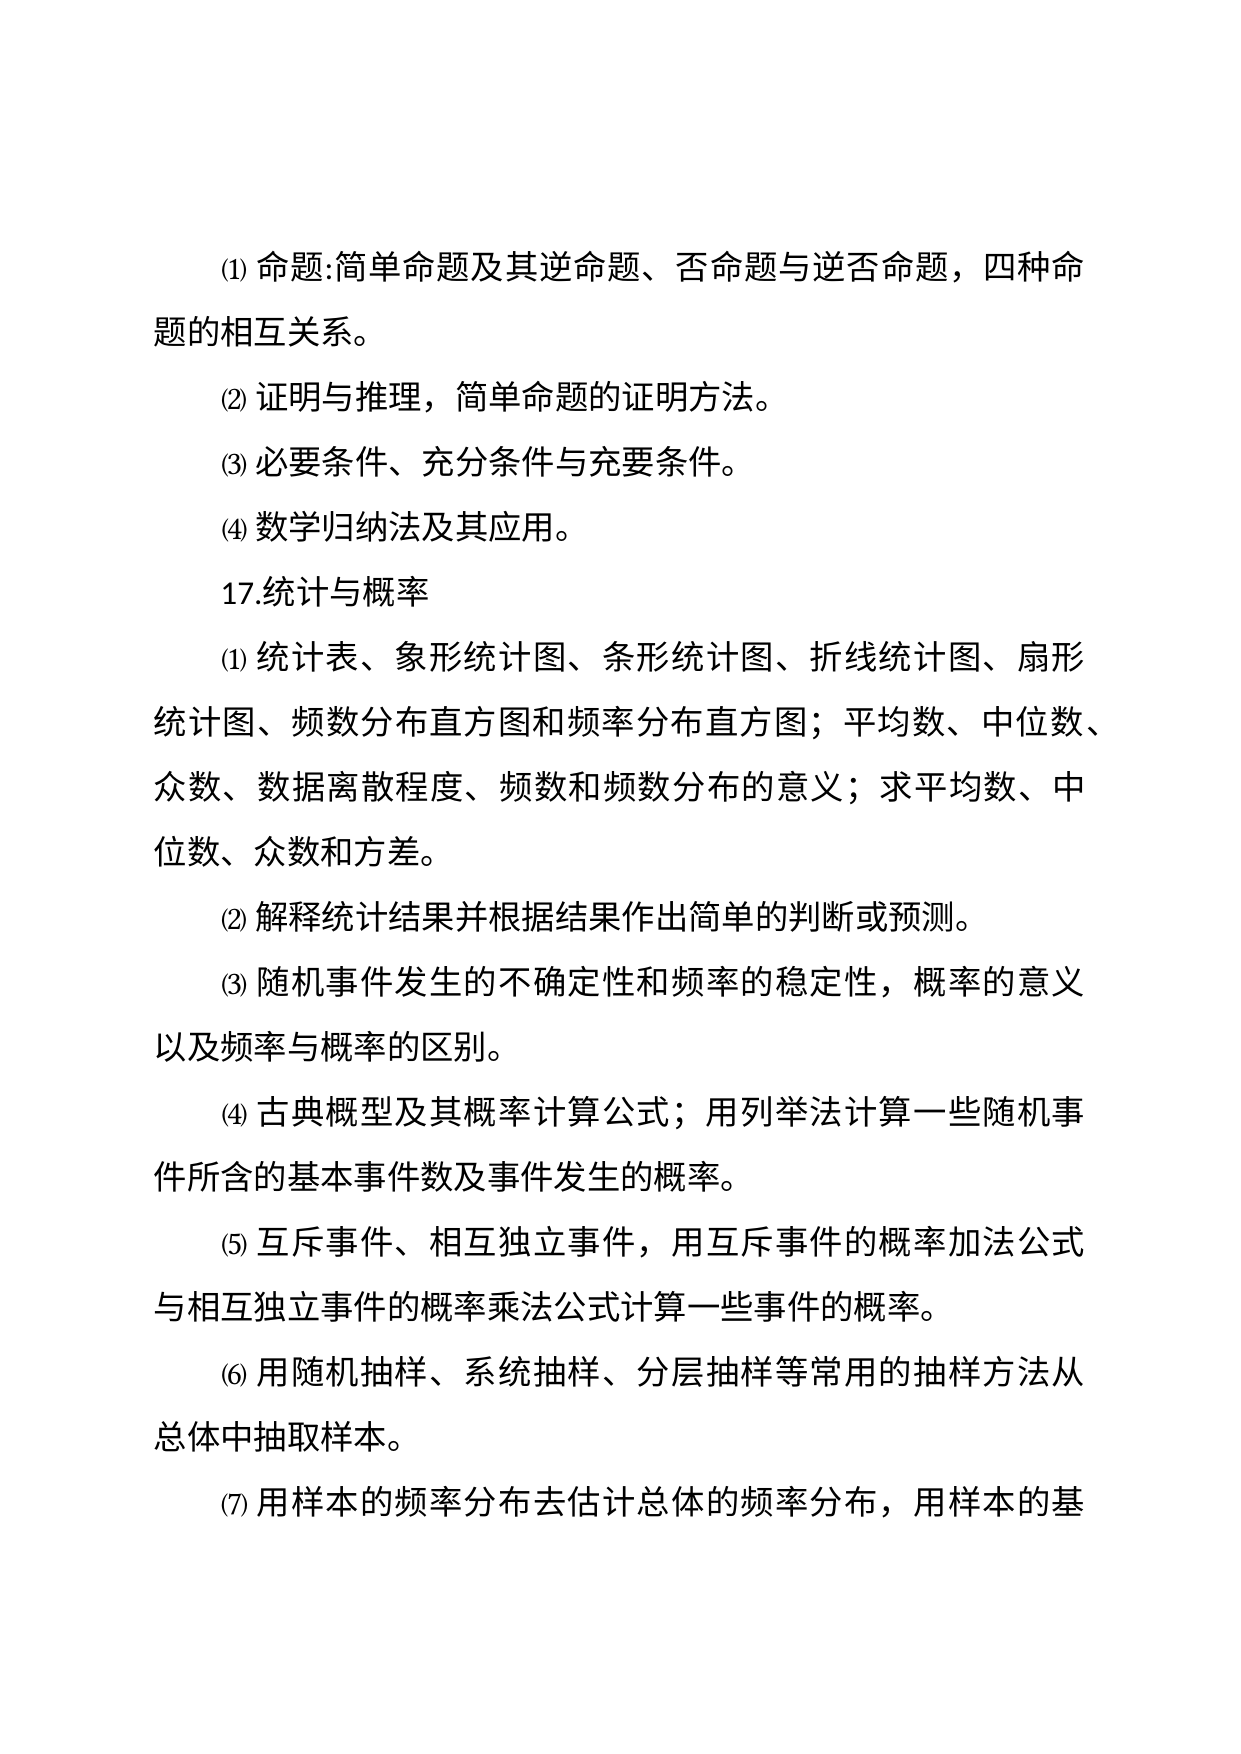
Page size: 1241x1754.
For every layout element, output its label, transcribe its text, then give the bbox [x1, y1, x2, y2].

text ⑷古典概型及其概率计算公式；用列举法计算一些随机事件所含的基本事件数及事件发生的概率。 [153, 1078, 1087, 1208]
text ⑵证明与推理，简单命题的证明方法。 [153, 363, 1087, 428]
text ⑷数学归纳法及其应用。 [153, 493, 1087, 558]
text ⑴统计表、象形统计图、条形统计图、折线统计图、扇形统计图、频数分布直方图和频率分布直方图；平均数、中位数、众数、数据离散程度、频数和频数分布的意义；求平均数、中位数、众数和方差。 [153, 623, 1087, 883]
text ⑶随机事件发生的不确定性和频率的稳定性，概率的意义以及频率与概率的区别。 [153, 948, 1087, 1078]
text ⑶必要条件、充分条件与充要条件。 [153, 428, 1087, 493]
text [153, 1468, 1087, 1533]
text 17.统计与概率 [153, 558, 1087, 623]
text ⑴命题:简单命题及其逆命题、否命题与逆否命题，四种命题的相互关系。 [153, 233, 1087, 363]
text ⑹用随机抽样、系统抽样、分层抽样等常用的抽样方法从总体中抽取样本。 [153, 1338, 1087, 1468]
text ⑵解释统计结果并根据结果作出简单的判断或预测。 [153, 883, 1087, 948]
text ⑸互斥事件、相互独立事件，用互斥事件的概率加法公式与相互独立事件的概率乘法公式计算一些事件的概率。 [153, 1208, 1087, 1338]
